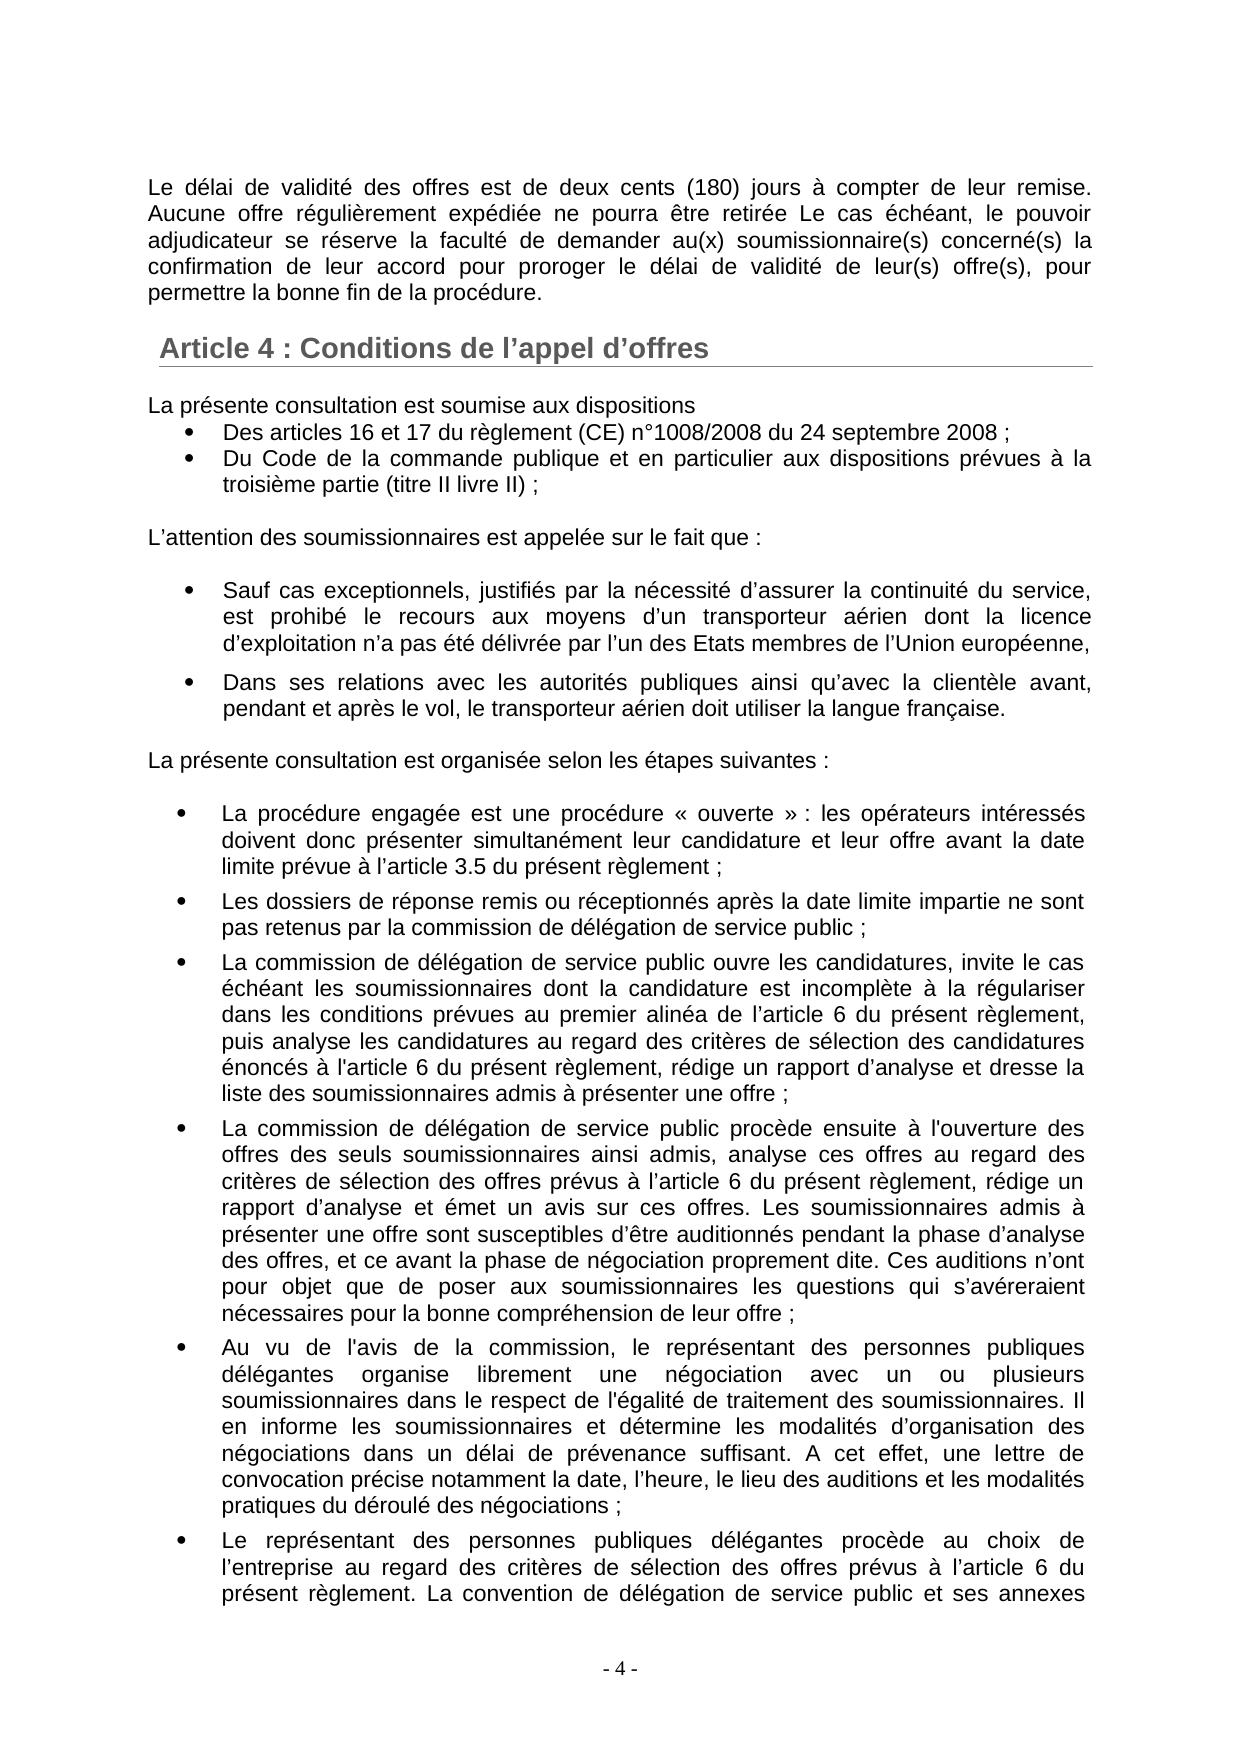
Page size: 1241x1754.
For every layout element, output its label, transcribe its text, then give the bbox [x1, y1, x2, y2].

text Article 4 : Conditions de l’appel d’offres [159, 331, 1093, 366]
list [177, 1527, 1086, 1606]
text La présente consultation est organisée selon les étapes suivantes : [148, 747, 1093, 774]
text Le délai de validité des offres est de deux cents (180) jours à compter de leur remise. Aucune offre régulièrement expédiée ne pourra être retirée Le cas échéant, le pouvoir adjudicateur se réserve la faculté de demander au(x) soumissionnaire(s) concerné(s) la confirmation de leur accord pour proroger le délai de validité de leur(s) offre(s), pour permettre la bonne fin de la procédure. [148, 174, 1093, 306]
list Sauf cas exceptionnels, justifiés par la nécessité d’assurer la continuité du service, est prohibé le recours aux moyens d’un transporteur aérien dont la licence d’exploitation n’a pas été délivrée par l’un des Etats membres de l’Union européenne, [185, 577, 1093, 656]
list La procédure engagée est une procédure « ouverte » : les opérateurs intéressés doivent donc présenter simultanément leur candidature et leur offre avant la date limite prévue à l’article 3.5 du présent règlement ; [177, 800, 1086, 879]
list La commission de délégation de service public procède ensuite à l'ouverture des offres des seuls soumissionnaires ainsi admis, analyse ces offres au regard des critères de sélection des offres prévus à l’article 6 du présent règlement, rédige un rapport d’analyse et émet un avis sur ces offres. Les soumissionnaires admis à présenter une offre sont susceptibles d’être auditionnés pendant la phase d’analyse des offres, et ce avant la phase de négociation proprement dite. Ces auditions n’ont pour objet que de poser aux soumissionnaires les questions qui s’avéreraient nécessaires pour la bonne compréhension de leur offre ; [177, 1115, 1086, 1326]
list Du Code de la commande publique et en particulier aux dispositions prévues à la troisième partie (titre II livre II) ; [185, 445, 1093, 498]
list Au vu de l'avis de la commission, le représentant des personnes publiques délégantes organise librement une négociation avec un ou plusieurs soumissionnaires dans le respect de l'égalité de traitement des soumissionnaires. Il en informe les soumissionnaires et détermine les modalités d’organisation des négociations dans un délai de prévenance suffisant. A cet effet, une lettre de convocation précise notamment la date, l’heure, le lieu des auditions et les modalités pratiques du déroulé des négociations ; [177, 1334, 1086, 1519]
text L’attention des soumissionnaires est appelée sur le fait que : [148, 524, 1093, 551]
list Dans ses relations avec les autorités publiques ainsi qu’avec la clientèle avant, pendant et après le vol, le transporteur aérien doit utiliser la langue française. [185, 668, 1093, 721]
list Des articles 16 et 17 du règlement (CE) n°1008/2008 du 24 septembre 2008 ; [185, 419, 1093, 445]
list Les dossiers de réponse remis ou réceptionnés après la date limite impartie ne sont pas retenus par la commission de délégation de service public ; [177, 888, 1086, 940]
text La présente consultation est soumise aux dispositions [148, 392, 1093, 419]
list La commission de délégation de service public ouvre les candidatures, invite le cas échéant les soumissionnaires dont la candidature est incomplète à la régulariser dans les conditions prévues au premier alinéa de l’article 6 du présent règlement, puis analyse les candidatures au regard des critères de sélection des candidatures énoncés à l'article 6 du présent règlement, rédige un rapport d’analyse et dresse la liste des soumissionnaires admis à présenter une offre ; [177, 949, 1086, 1107]
